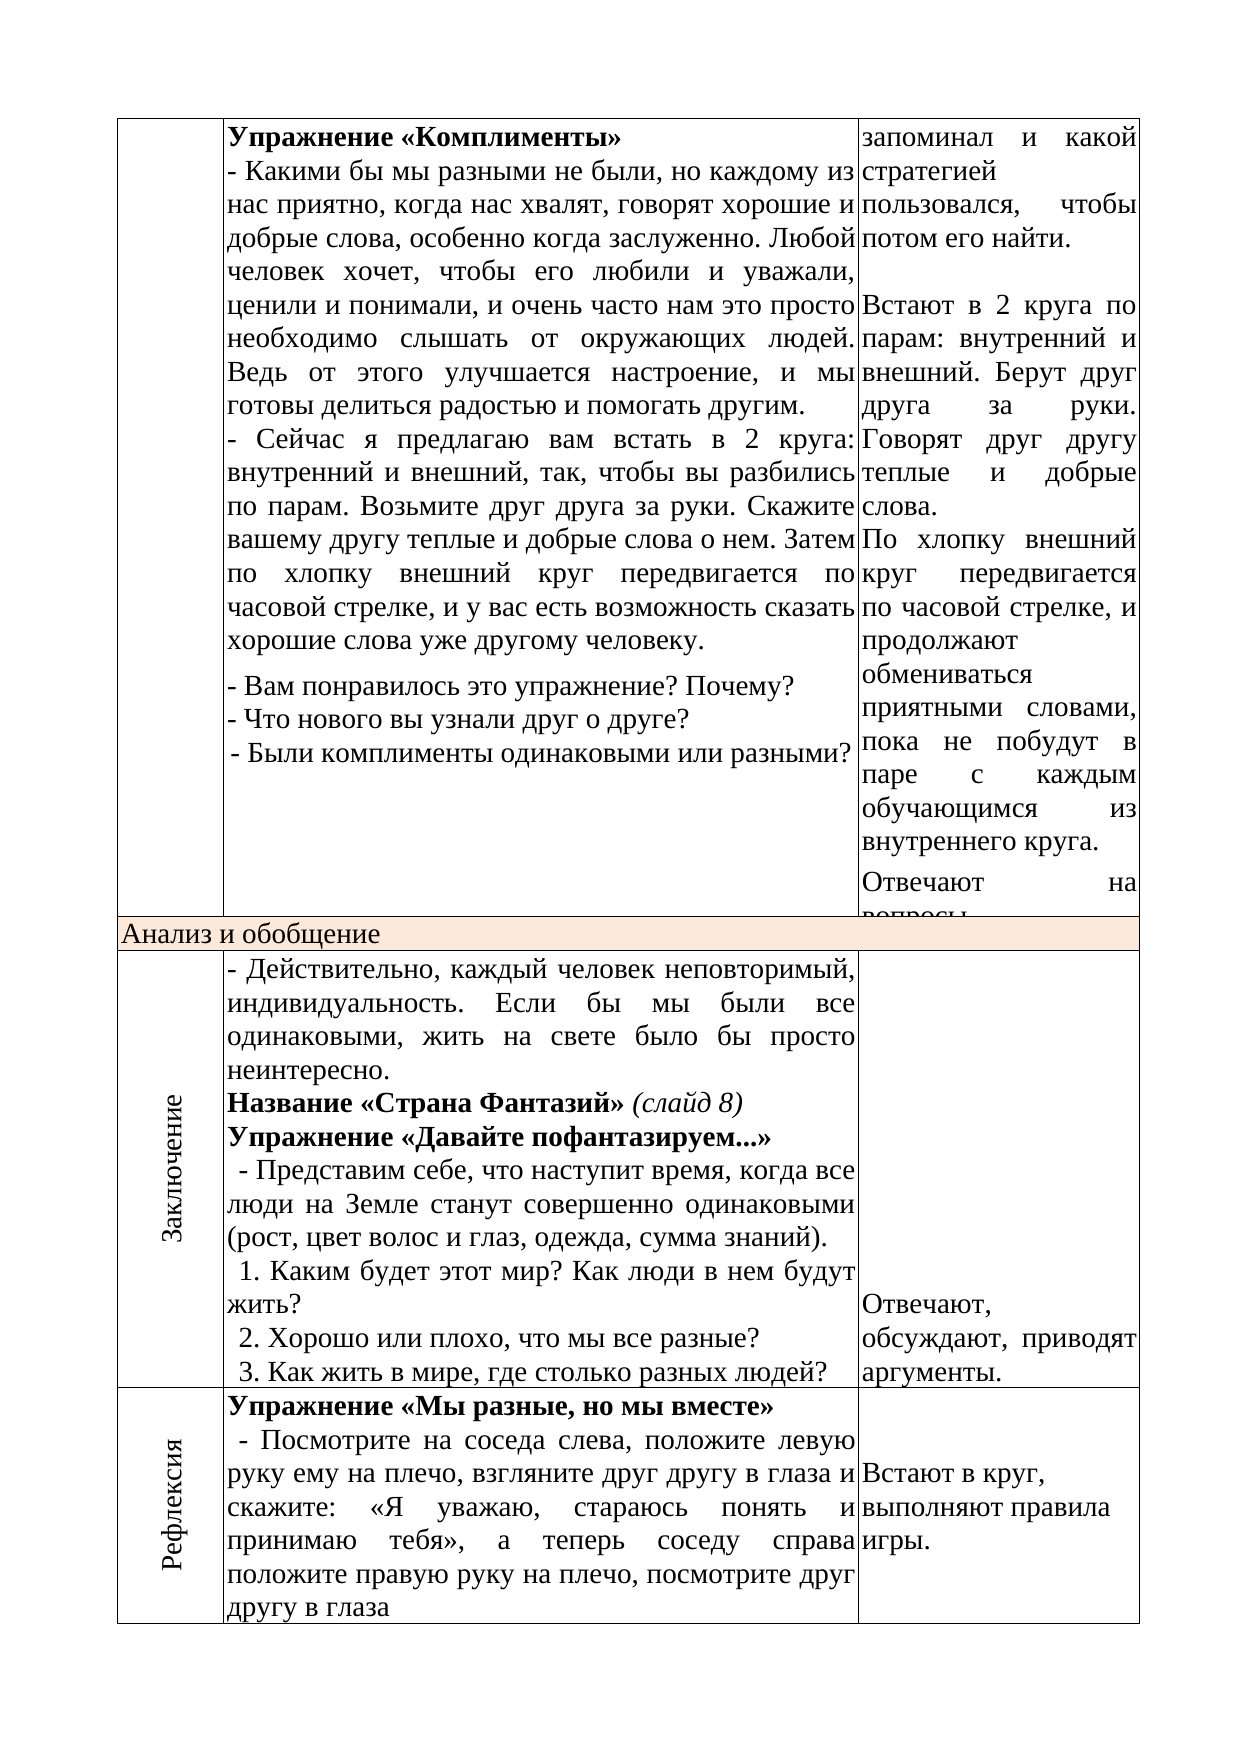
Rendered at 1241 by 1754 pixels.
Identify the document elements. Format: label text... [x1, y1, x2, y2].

table_cell Заключение [118, 951, 223, 1387]
table_cell Упражнение «Комплименты» - Какими бы мы разными не были, но каждому из нас приятно, когда нас хвалят, говорят хорошие и добрые слова, особенно когда заслуженно. Любой человек хочет, чтобы его любили и уважали, ценили и понимали, и очень часто нам это просто необходимо слышать от окружающих людей. Ведь от этого улучшается настроение, и мы готовы делиться радостью и помогать другим. - Сейчас я предлагаю вам встать в 2 круга: внутренний и внешний, так, чтобы вы разбились по парам. Возьмите друг друга за руки. Скажите вашему другу теплые и добрые слова о нем. Затем по хлопку внешний круг передвигается по часовой стрелке, и у вас есть возможность сказать хорошие слова уже другому человеку. - Вам понравилось это упражнение? Почему? - Что нового вы узнали друг о друге? - Были комплименты одинаковыми или разными? [224, 119, 858, 916]
table_cell Анализ и обобщение [118, 917, 1139, 950]
table_cell [118, 119, 223, 916]
table_cell Отвечают, обсуждают, приводят аргументы. [859, 951, 1139, 1387]
table_cell Рефлексия [118, 1388, 223, 1623]
table_cell Встают в круг, выполняют правила игры. [859, 1388, 1139, 1623]
